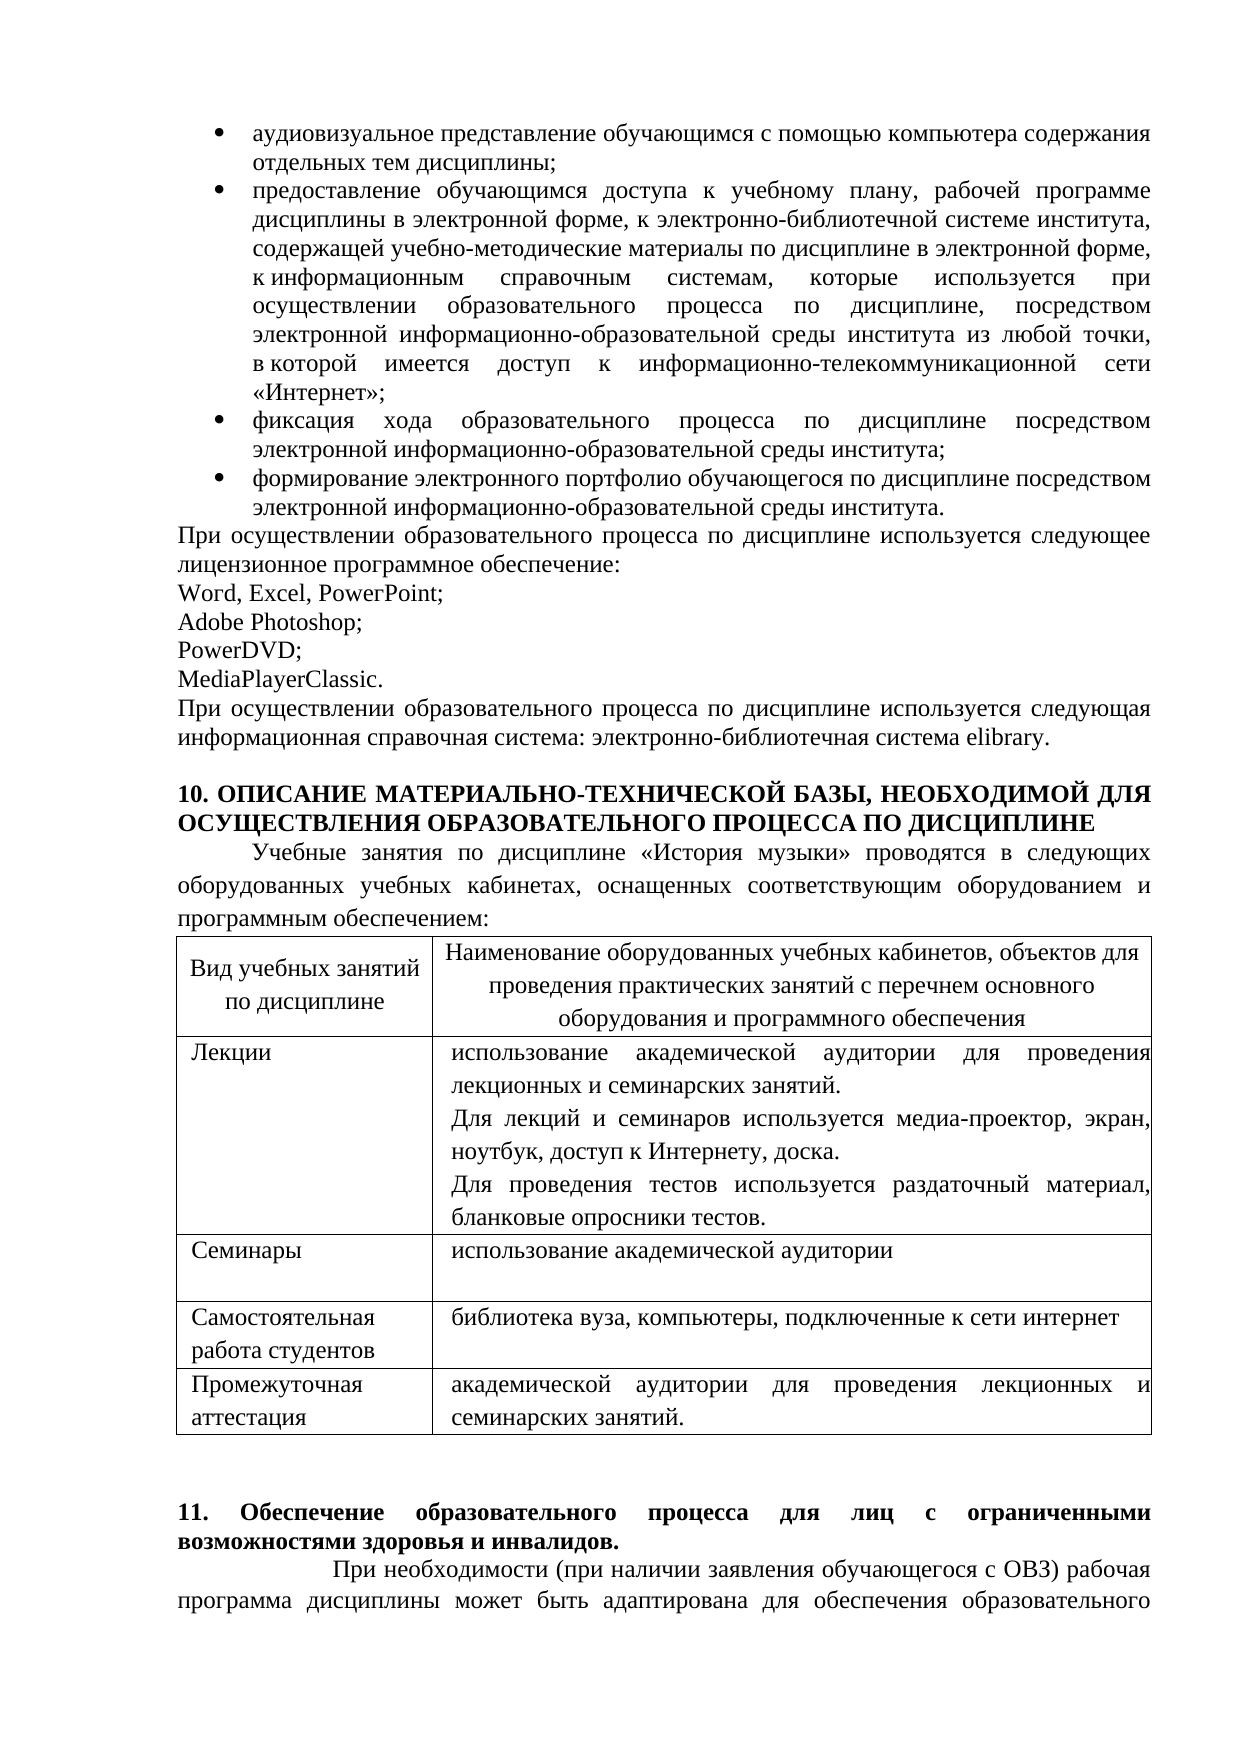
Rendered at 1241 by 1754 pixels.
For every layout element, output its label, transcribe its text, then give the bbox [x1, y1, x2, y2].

text Adobe Photoshop; [177, 607, 1152, 636]
table_cell Семинары [177, 1235, 432, 1301]
list фиксация хода образовательного процесса по дисциплине посредством электронной информационно-образовательной среды института; [215, 406, 1152, 463]
table_cell библиотека вуза, компьютеры, подключенные к сети интернет [433, 1302, 1151, 1368]
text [177, 1554, 1152, 1614]
table_cell Промежуточная аттестация [177, 1369, 432, 1434]
list формирование электронного портфолио обучающегося по дисциплине посредством электронной информационно-образовательной среды института. [215, 463, 1152, 521]
text При осуществлении образовательного процесса по дисциплине используется следующая информационная справочная система: электронно-библиотечная система elibrary. [177, 693, 1152, 751]
table_cell использование академической аудитории для проведения лекционных и семинарских занятий. Для лекций и семинаров используется медиа-проектор, экран, ноутбук, доступ к Интернету, доска. Для проведения тестов используется раздаточный материал, бланковые опросники тестов. [433, 1037, 1151, 1234]
table_cell академической аудитории для проведения лекционных и семинарских занятий. [433, 1369, 1151, 1434]
text 10. ОПИСАНИЕ МАТЕРИАЛЬНО-ТЕХНИЧЕСКОЙ БАЗЫ, НЕОБХОДИМОЙ ДЛЯ ОСУЩЕСТВЛЕНИЯ ОБРАЗОВАТЕЛЬНОГО ПРОЦЕССА ПО ДИСЦИПЛИНЕ [177, 779, 1152, 837]
text Учебные занятия по дисциплине «История музыки» проводятся в следующих оборудованных учебных кабинетах, оснащенных соответствующим оборудованием и программным обеспечением: [177, 837, 1152, 932]
list предоставление обучающимся доступа к учебному плану, рабочей программе дисциплины в электронной форме, к электронно-библиотечной системе института, содержащей учебно-методические материалы по дисциплине в электронной форме, к информационным справочным системам, которые используется при осуществлении образовательного процесса по дисциплине, посредством электронной информационно-образовательной среды института из любой точки, в которой имеется доступ к информационно-телекоммуникационной сети «Интернет»; [215, 176, 1152, 406]
list аудиовизуальное представление обучающимся с помощью компьютера содержания отдельных тем дисциплины; [215, 118, 1152, 176]
text При осуществлении образовательного процесса по дисциплине используется следующее лицензионное программное обеспечение: [177, 521, 1152, 578]
text 11. Обеспечение образовательного процесса для лиц с ограниченными возможностями здоровья и инвалидов. [177, 1497, 1152, 1554]
table_header Наименование оборудованных учебных кабинетов, объектов для проведения практических занятий с перечнем основного оборудования и программного обеспечения [433, 937, 1151, 1036]
text PowerDVD; [177, 636, 1152, 664]
table_header Вид учебных занятий по дисциплине [177, 937, 432, 1036]
table_cell использование академической аудитории [433, 1235, 1151, 1301]
table_cell Самостоятельная работа студентов [177, 1302, 432, 1368]
table_cell Лекции [177, 1037, 432, 1234]
text MediaPlayerClassic. [177, 664, 1152, 693]
text Wогd, Ехсеl, PowегРоint; [177, 578, 1152, 607]
